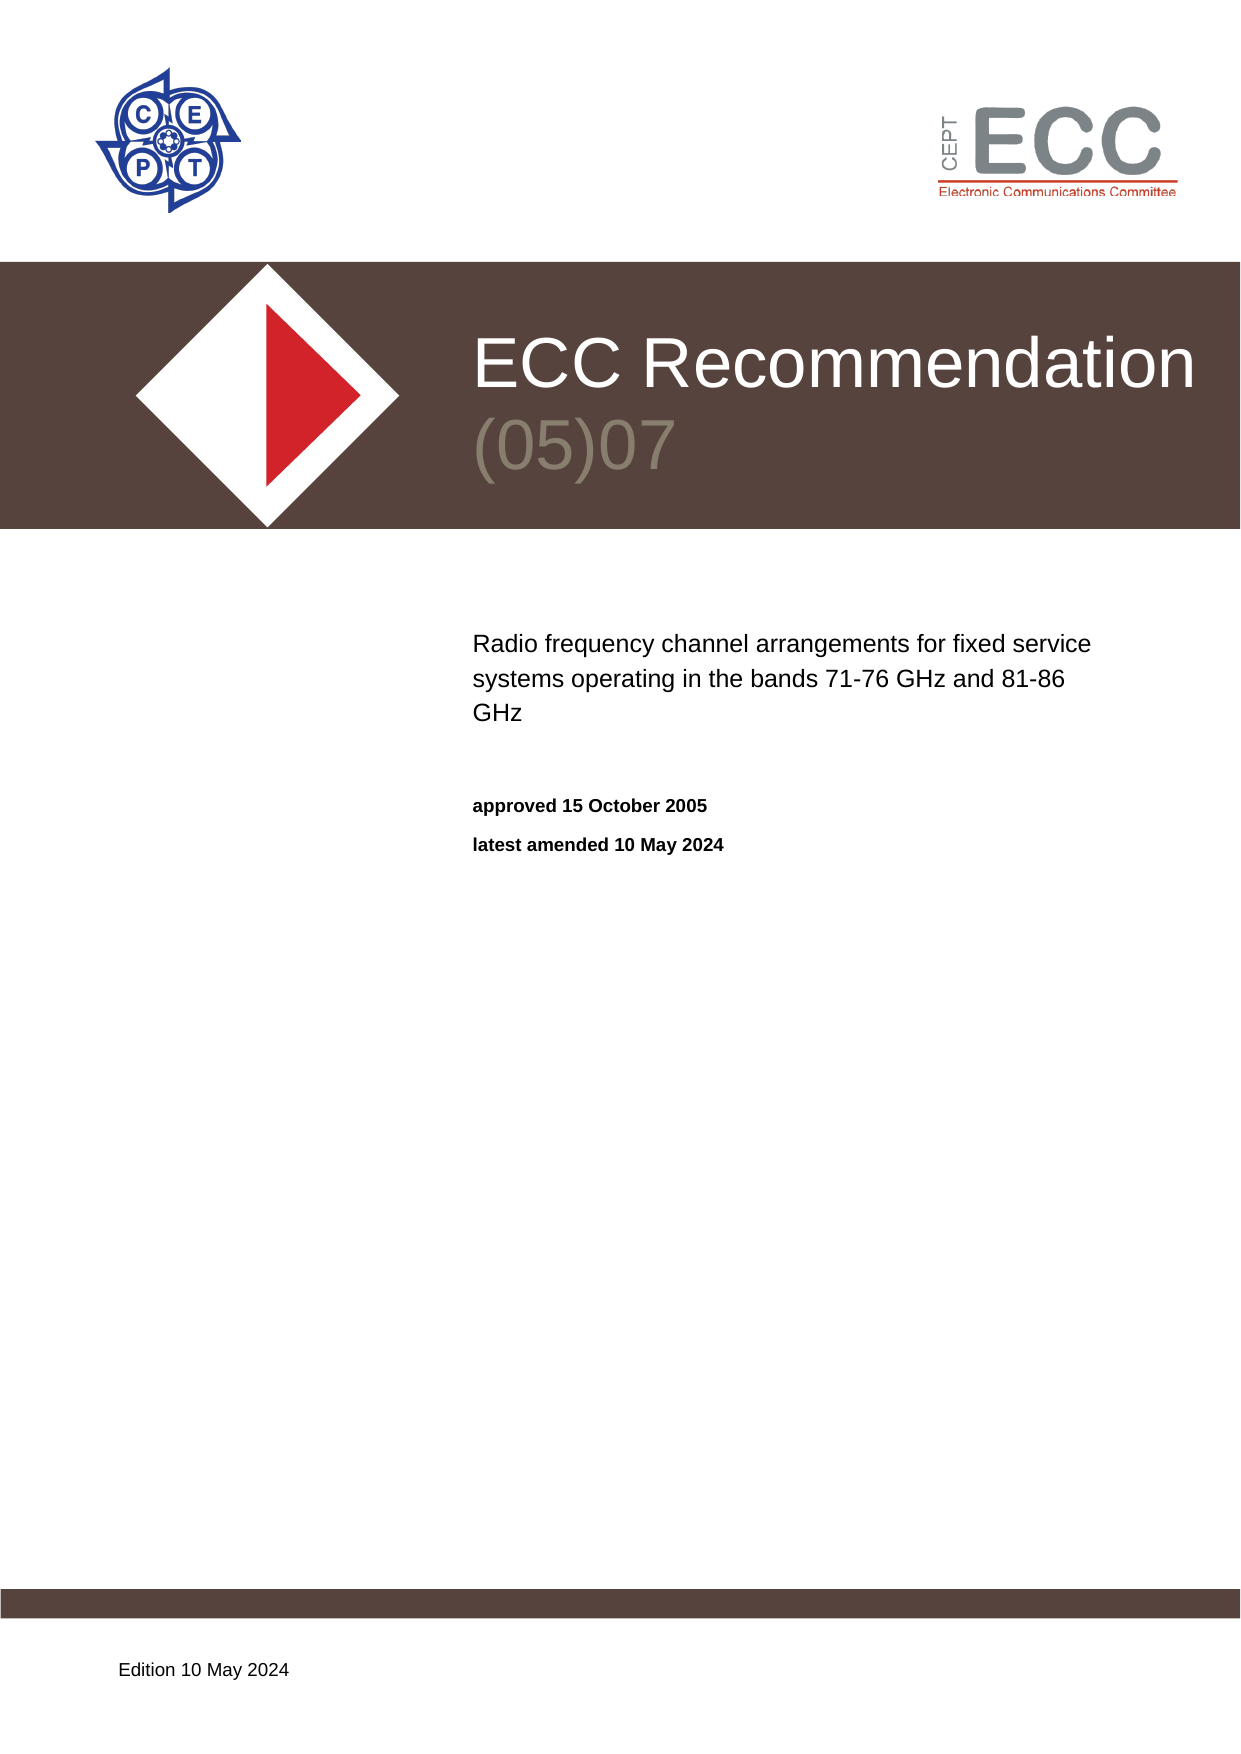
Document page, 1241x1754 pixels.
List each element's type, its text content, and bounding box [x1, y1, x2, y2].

title Radio frequency channel arrangements for fixed service systems operating in the bands 71-76 GHz and 81-86 GHz [472, 629, 1122, 727]
title approved 15 October 2005 [472, 795, 1122, 817]
text latest amended 10 May 2024 [472, 834, 1122, 855]
